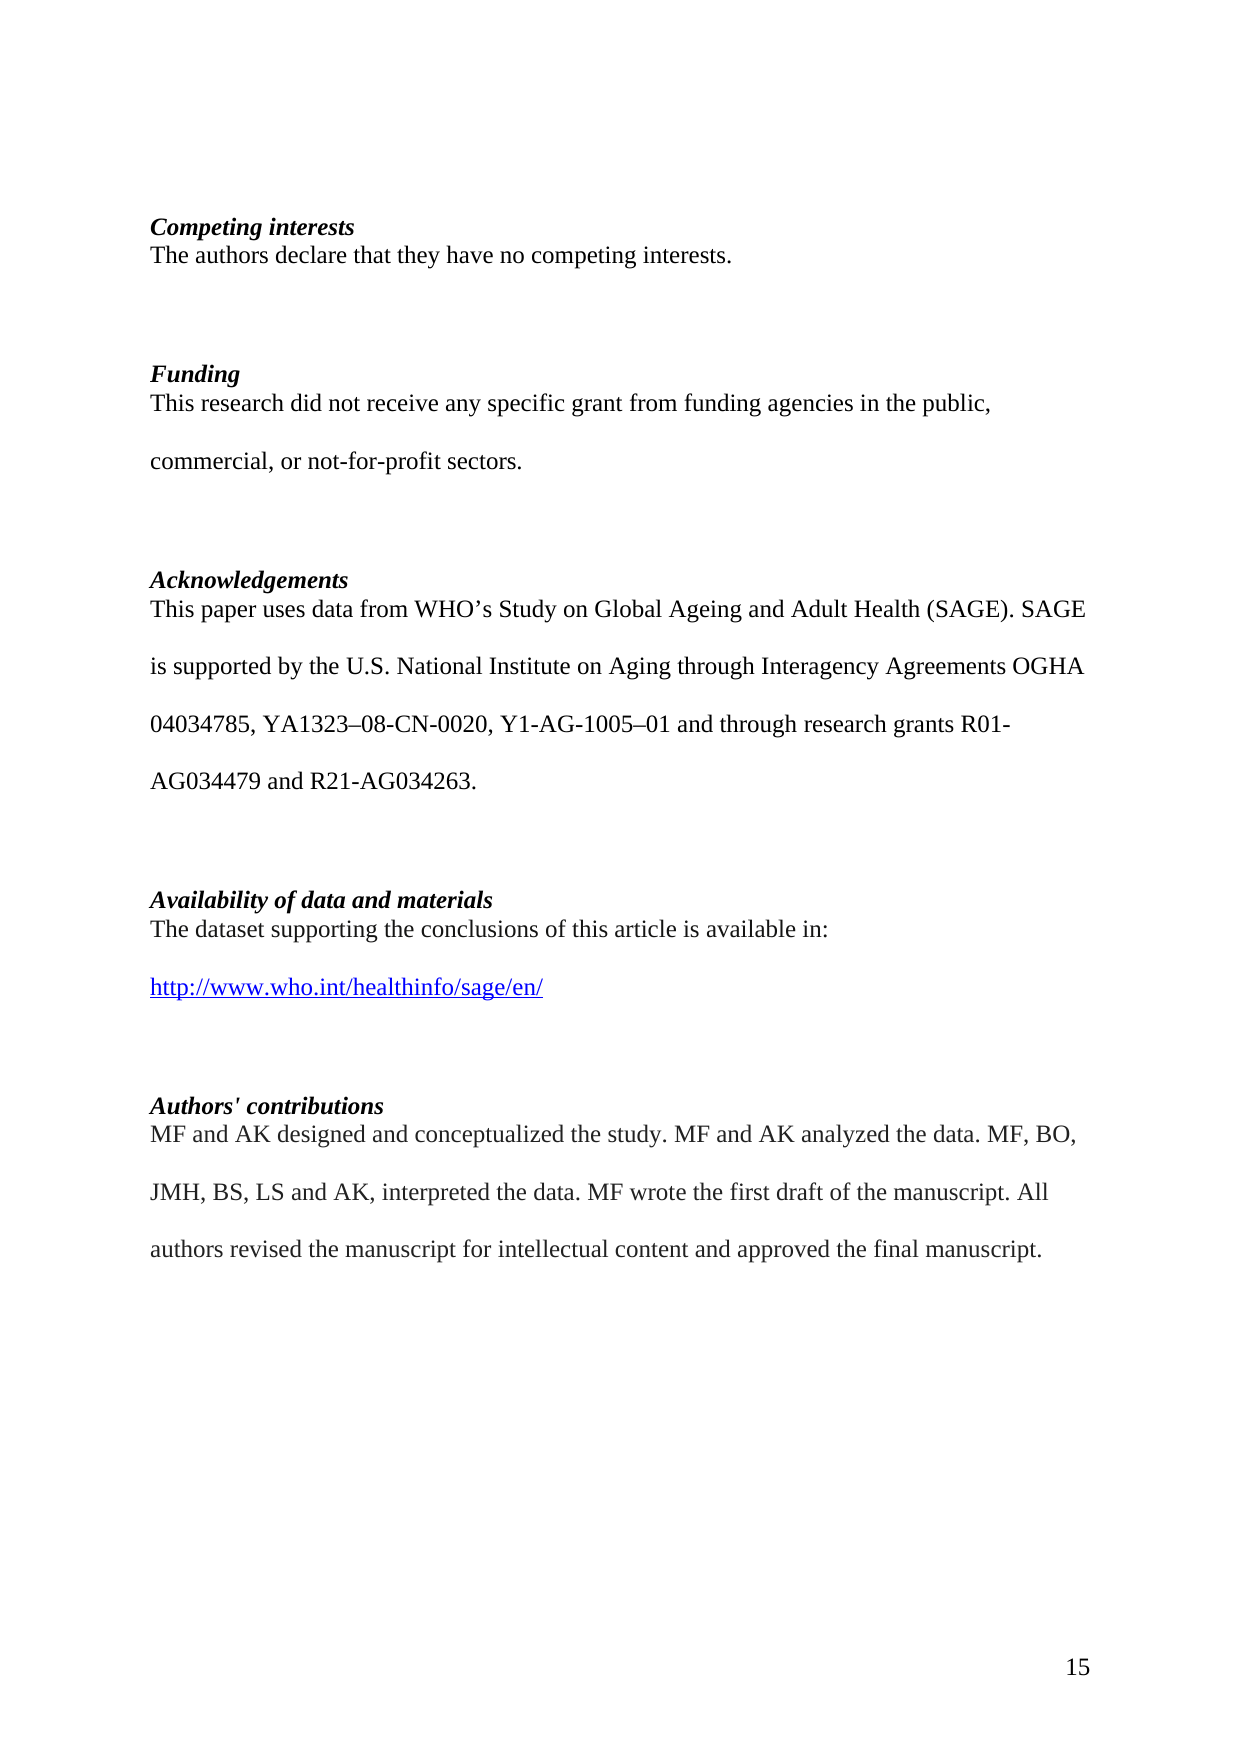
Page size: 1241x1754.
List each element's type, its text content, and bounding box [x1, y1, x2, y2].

text This paper uses data from WHO’s Study on Global Ageing and Adult Health (SAGE). SAGE is supported by the U.S. National Institute on Aging through Interagency Agreements OGHA 04034785, YA1323–08-CN-0020, Y1-AG-1005–01 and through research grants R01-AG034479 and R21-AG034263. [150, 594, 1090, 795]
text MF and AK designed and conceptualized the study. MF and AK analyzed the data. MF, BO, JMH, BS, LS and AK, interpreted the data. MF wrote the first draft of the manuscript. All authors revised the manuscript for intellectual content and approved the final manuscript. [150, 1119, 1090, 1263]
subtitle Funding [150, 359, 1090, 388]
text The authors declare that they have no competing interests. [150, 240, 1090, 269]
subtitle Authors' contributions [150, 1091, 1090, 1119]
subtitle Availability of data and materials [150, 885, 1090, 914]
text The dataset supporting the conclusions of this article is available in: http://www.who.int/healthinfo/sage/en/ [150, 914, 1090, 1000]
subtitle Competing interests [150, 212, 1090, 240]
subtitle Acknowledgements [150, 565, 1090, 594]
text This research did not receive any specific grant from funding agencies in the public, commercial, or not-for-profit sectors. [150, 388, 1090, 474]
